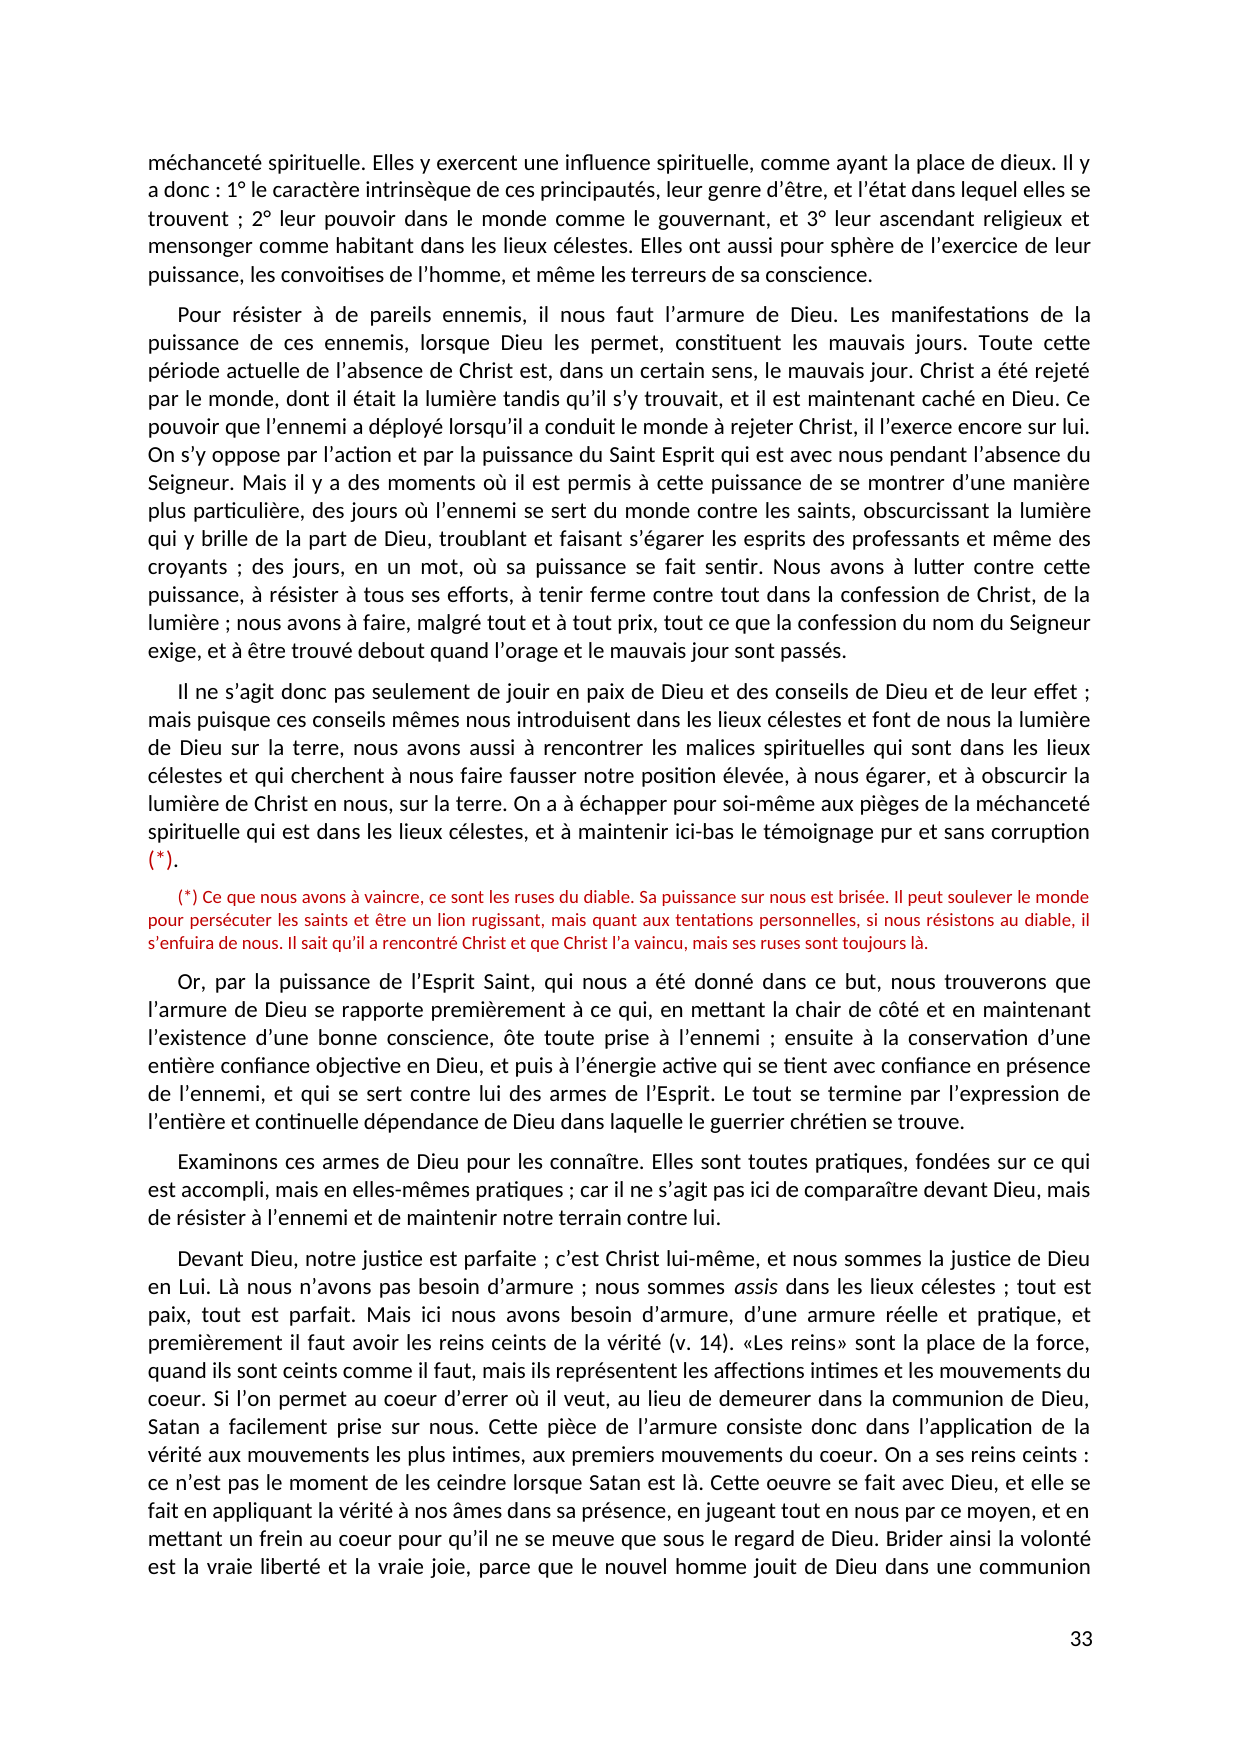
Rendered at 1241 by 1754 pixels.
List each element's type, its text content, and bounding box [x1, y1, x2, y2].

text Or, par la puissance de l’Esprit Saint, qui nous a été donné dans ce but, nous trouverons que l’armure de Dieu se rapporte premièrement à ce qui, en mettant la chair de côté et en maintenant l’existence d’une bonne conscience, ôte toute prise à l’ennemi ; ensuite à la conservation d’une entière confiance objective en Dieu, et puis à l’énergie active qui se tient avec confiance en présence de l’ennemi, et qui se sert contre lui des armes de l’Esprit. Le tout se termine par l’expression de l’entière et continuelle dépendance de Dieu dans laquelle le guerrier chrétien se trouve. [148, 967, 1093, 1135]
text Il ne s’agit donc pas seulement de jouir en paix de Dieu et des conseils de Dieu et de leur effet ; mais puisque ces conseils mêmes nous introduisent dans les lieux célestes et font de nous la lumière de Dieu sur la terre, nous avons aussi à rencontrer les malices spirituelles qui sont dans les lieux célestes et qui cherchent à nous faire fausser notre position élevée, à nous égarer, et à obscurcir la lumière de Christ en nous, sur la terre. On a à échapper pour soi-même aux pièges de la méchanceté spirituelle qui est dans les lieux célestes, et à maintenir ici-bas le témoignage pur et sans corruption (*). [148, 677, 1093, 873]
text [148, 148, 1093, 288]
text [148, 1244, 1093, 1580]
text Examinons ces armes de Dieu pour les connaître. Elles sont toutes pratiques, fondées sur ce qui est accompli, mais en elles-mêmes pratiques ; car il ne s’agit pas ici de comparaître devant Dieu, mais de résister à l’ennemi et de maintenir notre terrain contre lui. [148, 1147, 1093, 1232]
text (*) Ce que nous avons à vaincre, ce sont les ruses du diable. Sa puissance sur nous est brisée. Il peut soulever le monde pour persécuter les saints et être un lion rugissant, mais quant aux tentations personnelles, si nous résistons au diable, il s’enfuira de nous. Il sait qu’il a rencontré Christ et que Christ l’a vaincu, mais ses ruses sont toujours là. [148, 886, 1093, 954]
text Pour résister à de pareils ennemis, il nous faut l’armure de Dieu. Les manifestations de la puissance de ces ennemis, lorsque Dieu les permet, constituent les mauvais jours. Toute cette période actuelle de l’absence de Christ est, dans un certain sens, le mauvais jour. Christ a été rejeté par le monde, dont il était la lumière tandis qu’il s’y trouvait, et il est maintenant caché en Dieu. Ce pouvoir que l’ennemi a déployé lorsqu’il a conduit le monde à rejeter Christ, il l’exerce encore sur lui. On s’y oppose par l’action et par la puissance du Saint Esprit qui est avec nous pendant l’absence du Seigneur. Mais il y a des moments où il est permis à cette puissance de se montrer d’une manière plus particulière, des jours où l’ennemi se sert du monde contre les saints, obscurcissant la lumière qui y brille de la part de Dieu, troublant et faisant s’égarer les esprits des professants et même des croyants ; des jours, en un mot, où sa puissance se fait sentir. Nous avons à lutter contre cette puissance, à résister à tous ses efforts, à tenir ferme contre tout dans la confession de Christ, de la lumière ; nous avons à faire, malgré tout et à tout prix, tout ce que la confession du nom du Seigneur exige, et à être trouvé debout quand l’orage et le mauvais jour sont passés. [148, 300, 1093, 664]
